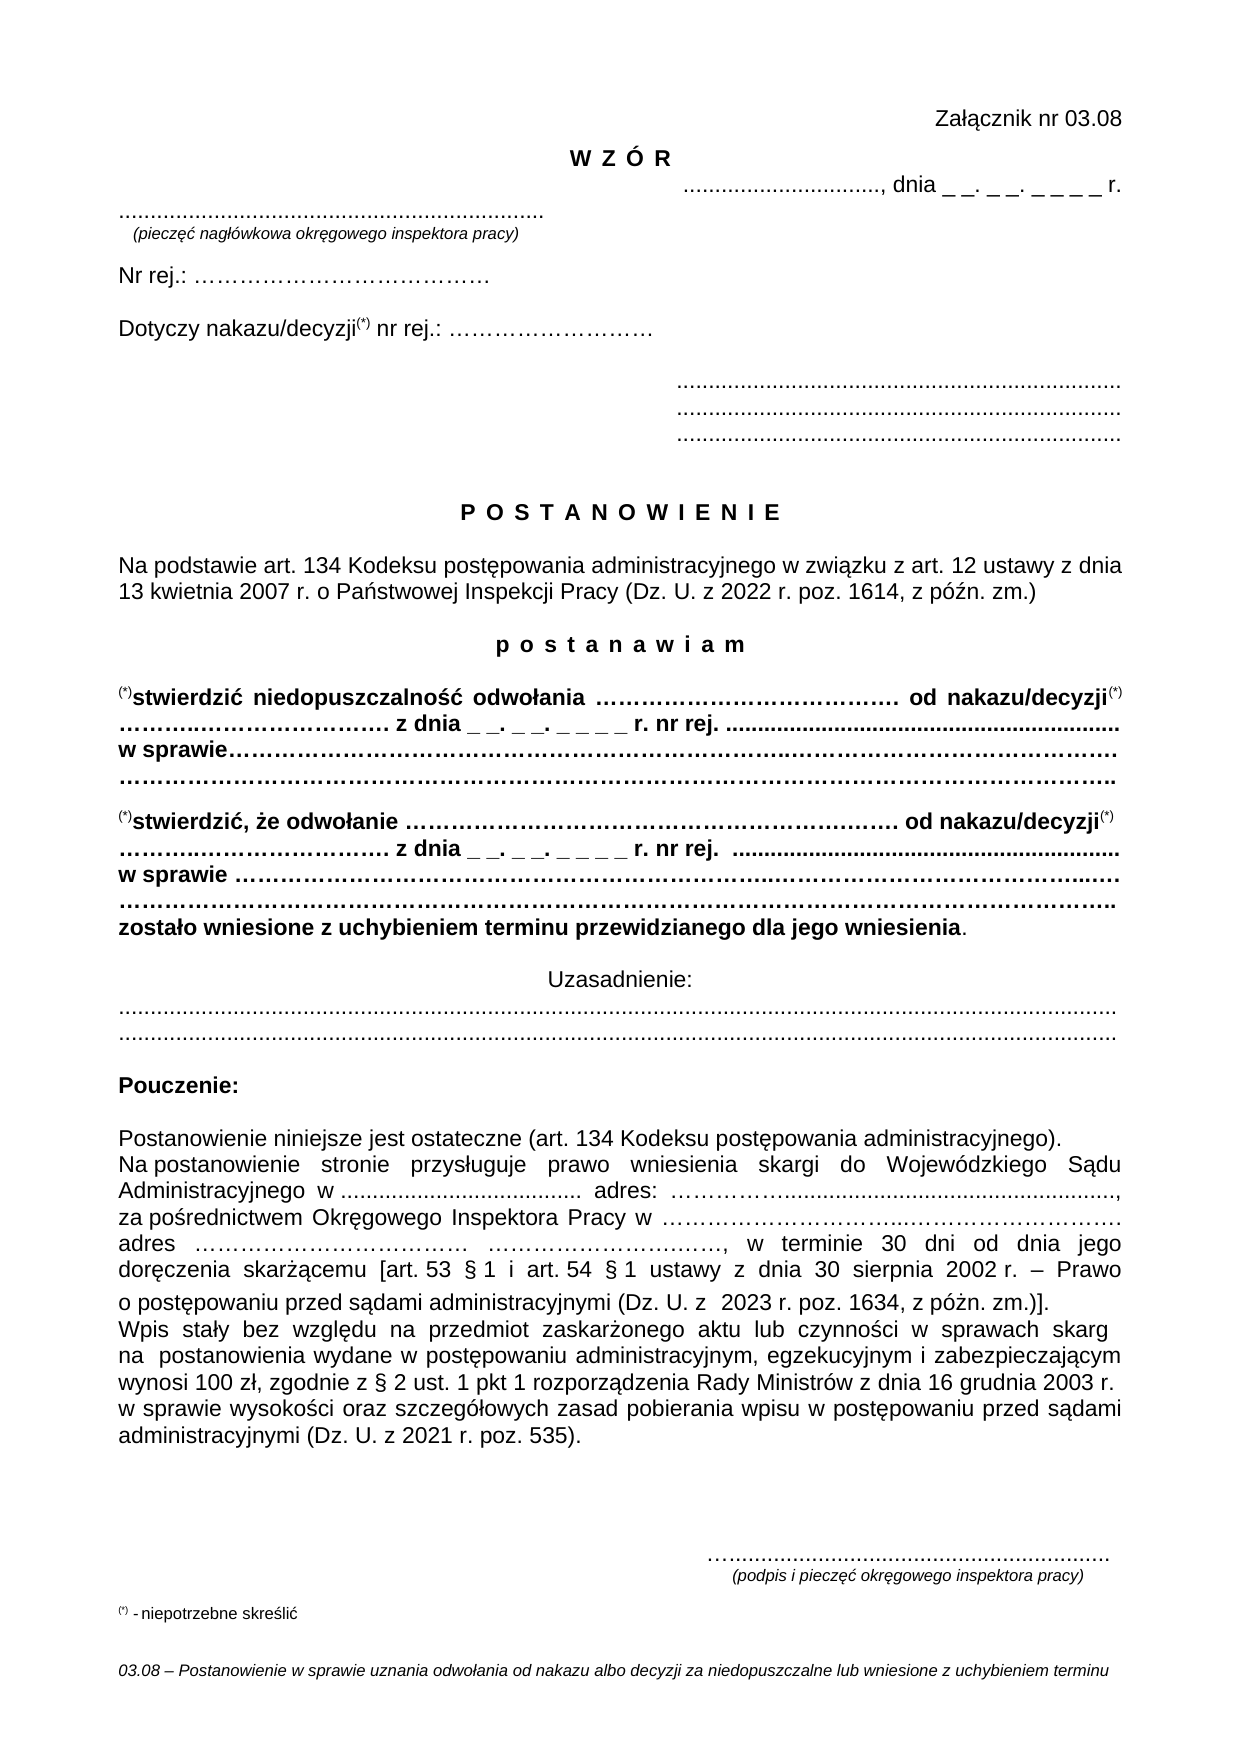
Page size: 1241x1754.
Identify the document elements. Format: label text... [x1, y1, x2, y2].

text POSTANOWIENIE [118, 499, 1122, 526]
text (podpis i pieczęć okręgowego inspektora pracy) [694, 1566, 1122, 1585]
text Uzasadnienie: [118, 966, 1122, 993]
text ………………………………………………………………………………………………………………….. [118, 887, 1122, 914]
text WZÓR [118, 144, 1122, 171]
text ...................................................................... [118, 367, 1122, 394]
text Wpis stały bez względu na przedmiot zaskarżonego aktu lub czynności w sprawach skarg na postanowienia wydane w postępowaniu administracyjnym, egzekucyjnym i zabezpieczającym wynosi 100 zł, zgodnie z § 2 ust. 1 pkt 1 rozporządzenia Rady Ministrów z dnia 16 grudnia 2003 r. w sprawie wysokości oraz szczegółowych zasad pobierania wpisu w postępowaniu przed sądami administracyjnymi (Dz. U. z 2021 r. poz. 535). [118, 1316, 1122, 1448]
text Na podstawie art. 134 Kodeksu postępowania administracyjnego w związku z art. 12 ustawy z dnia 13 kwietnia 2007 r. o Państwowej Inspekcji Pracy (Dz. U. z 2022 r. poz. 1614, z późn. zm.) [118, 552, 1122, 604]
text .......................................................................................................................................................................................................................................................................................................................... [118, 993, 1122, 1045]
text …............................................................ [694, 1539, 1122, 1566]
text ...................................................................... [118, 394, 1122, 420]
text Dotyczy nakazu/decyzji(*) nr rej.: ……………………… [118, 315, 1122, 341]
text (*)stwierdzić niedopuszczalność odwołania …………………………………. od nakazu/decyzji(*) ………..……………………. z dnia _ _. _ _. _ _ _ _ r. nr rej. .............................................................. w sprawie………………………………………………………………..……………………………………. [118, 684, 1122, 763]
text (pieczęć nagłówkowa okręgowego inspektora pracy) [118, 224, 1122, 243]
text Załącznik nr 03.08 [118, 105, 1122, 131]
text ...................................................................... [118, 420, 1122, 446]
text ………………………………………………………………………………………………………………….. [118, 763, 1122, 789]
text postanawiam [118, 631, 1122, 657]
text ..............................., dnia _ _. _ _. _ _ _ _ r. [118, 171, 1122, 197]
text ................................................................... [118, 197, 1122, 224]
text Nr rej.: ………………………………… [118, 262, 1122, 288]
text Pouczenie: [118, 1072, 1122, 1098]
text (*)stwierdzić, że odwołanie ………………………………………………….……. od nakazu/decyzji(*) [118, 808, 1122, 834]
text ………..……………………. z dnia _ _. _ _. _ _ _ _ r. nr rej. ............................................................. w sprawie ……………………………………………………………..…………………………………...…. [118, 834, 1122, 887]
text (*) - niepotrzebne skreślić [118, 1604, 1122, 1623]
text zostało wniesione z uchybieniem terminu przewidzianego dla jego wniesienia. [118, 914, 1122, 940]
text Na postanowienie stronie przysługuje prawo wniesienia skargi do Wojewódzkiego Sądu Administracyjnego w ...................................... adres: ……………...................................................., za pośrednictwem Okręgowego Inspektora Pracy w …………………………...………………………. adres ……………………………… …………………….……, w terminie 30 dni od dnia jego doręczenia skarżącemu [art. 53 § 1 i art. 54 § 1 ustawy z dnia 30 sierpnia 2002 r. – Prawo o postępowaniu przed sądami administracyjnymi (Dz. U. z 2023 r. poz. 1634, z póżn. zm.)]. [118, 1151, 1122, 1316]
text Postanowienie niniejsze jest ostateczne (art. 134 Kodeksu postępowania administracyjnego). [118, 1124, 1122, 1151]
